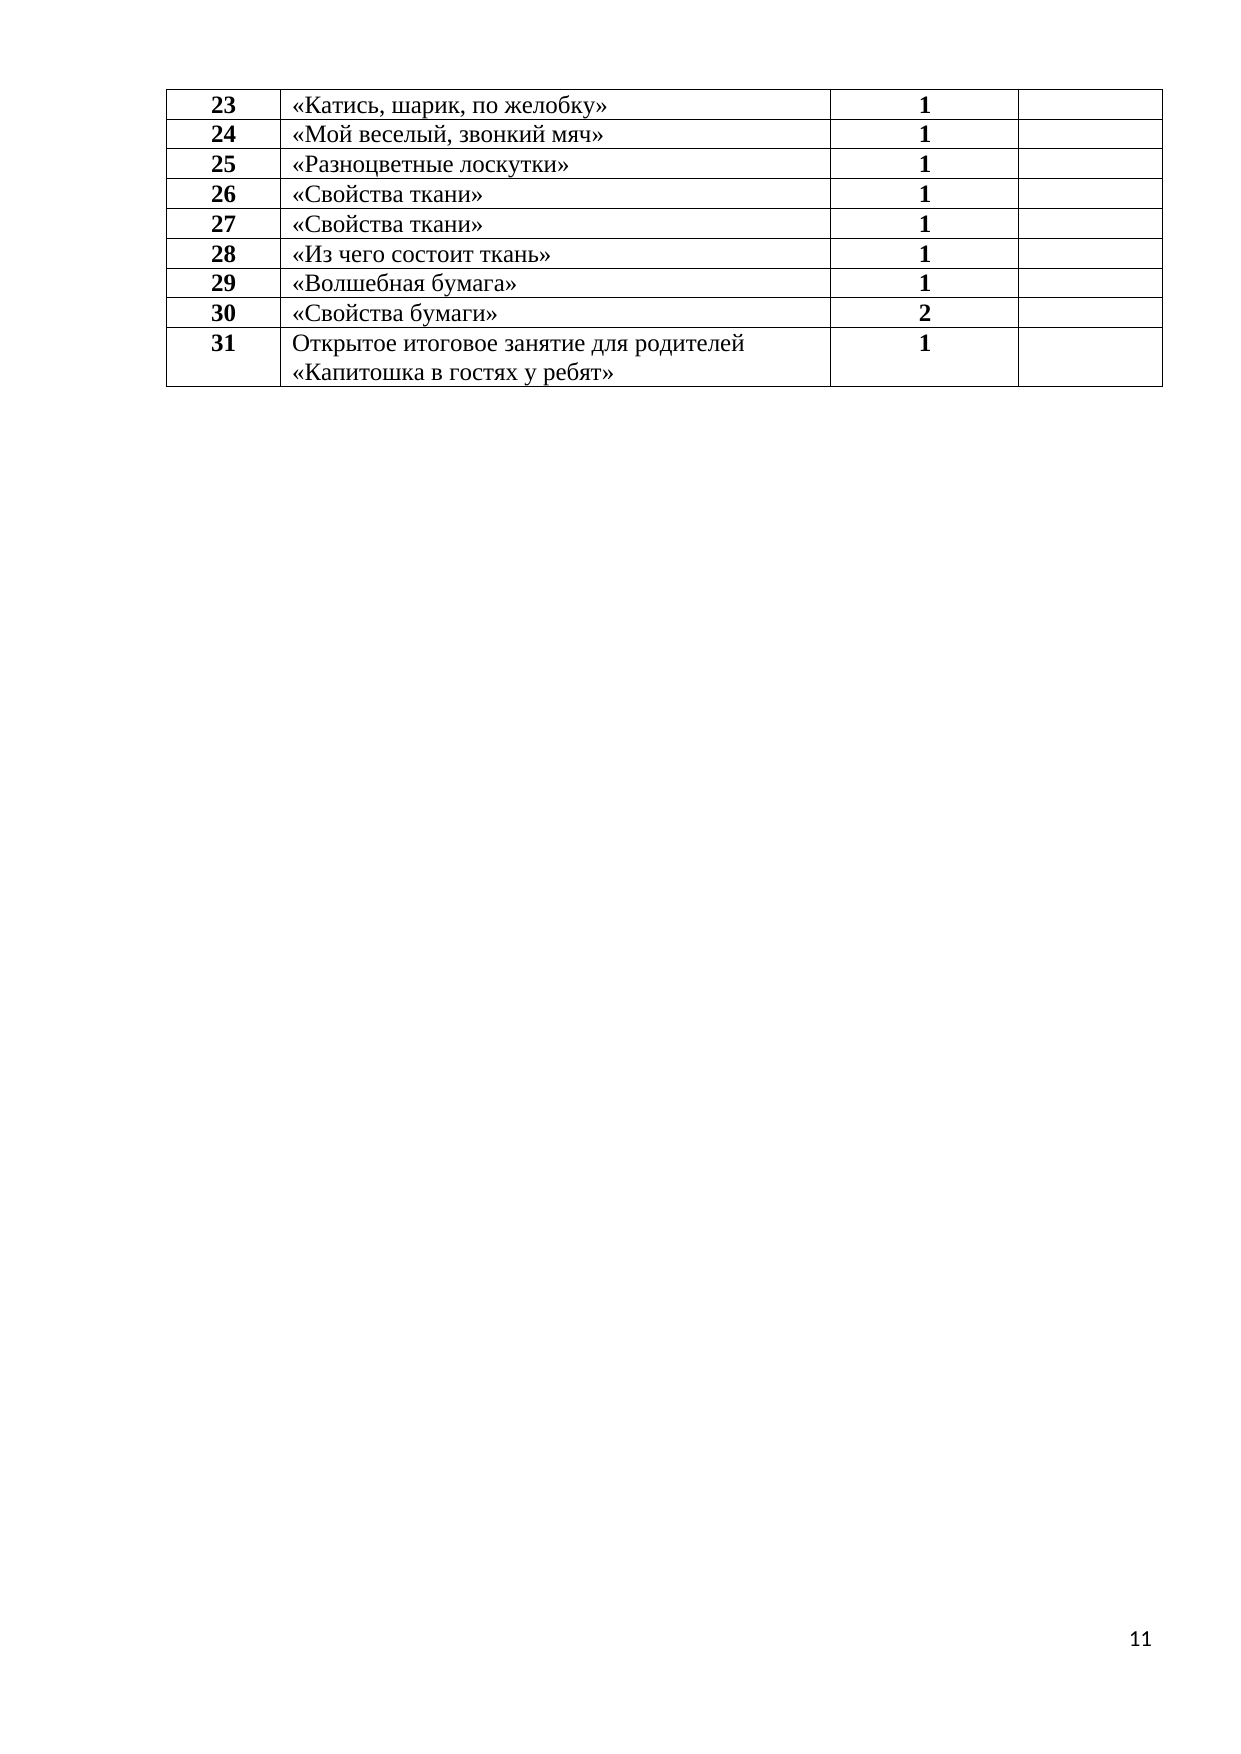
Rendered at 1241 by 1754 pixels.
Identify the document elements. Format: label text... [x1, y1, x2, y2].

table_cell [1019, 179, 1162, 208]
table_cell 26 [167, 179, 280, 208]
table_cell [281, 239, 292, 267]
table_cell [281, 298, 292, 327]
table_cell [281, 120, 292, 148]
table_cell 1 [831, 120, 1018, 148]
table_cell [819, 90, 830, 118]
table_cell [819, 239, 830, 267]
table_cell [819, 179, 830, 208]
table_cell 23 [167, 90, 280, 118]
table_cell [1019, 149, 1162, 178]
table_cell [1019, 269, 1162, 297]
table_cell [1019, 239, 1162, 267]
table_cell 24 [167, 120, 280, 148]
table_cell 1 [831, 179, 1018, 208]
table_cell [1019, 120, 1162, 148]
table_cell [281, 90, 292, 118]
table_cell [1019, 209, 1162, 238]
table_cell 28 [167, 239, 280, 267]
table_cell [1019, 328, 1162, 386]
table_cell [1019, 90, 1162, 118]
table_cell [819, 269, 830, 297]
table_cell 1 [831, 328, 1018, 386]
table_cell 27 [167, 209, 280, 238]
table_cell 1 [831, 149, 1018, 178]
table_cell 31 [167, 328, 280, 386]
table_cell 25 [167, 149, 280, 178]
table_cell 1 [831, 239, 1018, 267]
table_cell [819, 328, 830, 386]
table_cell [1019, 298, 1162, 327]
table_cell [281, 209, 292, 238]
table_cell 29 [167, 269, 280, 297]
table_cell 1 [831, 209, 1018, 238]
table_cell 2 [831, 298, 1018, 327]
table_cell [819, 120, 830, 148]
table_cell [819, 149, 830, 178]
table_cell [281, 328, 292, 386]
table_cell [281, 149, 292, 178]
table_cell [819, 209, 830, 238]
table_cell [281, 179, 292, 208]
table_cell 1 [831, 269, 1018, 297]
table_cell 1 [831, 90, 1018, 118]
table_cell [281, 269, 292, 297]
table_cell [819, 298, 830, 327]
table_cell 30 [167, 298, 280, 327]
